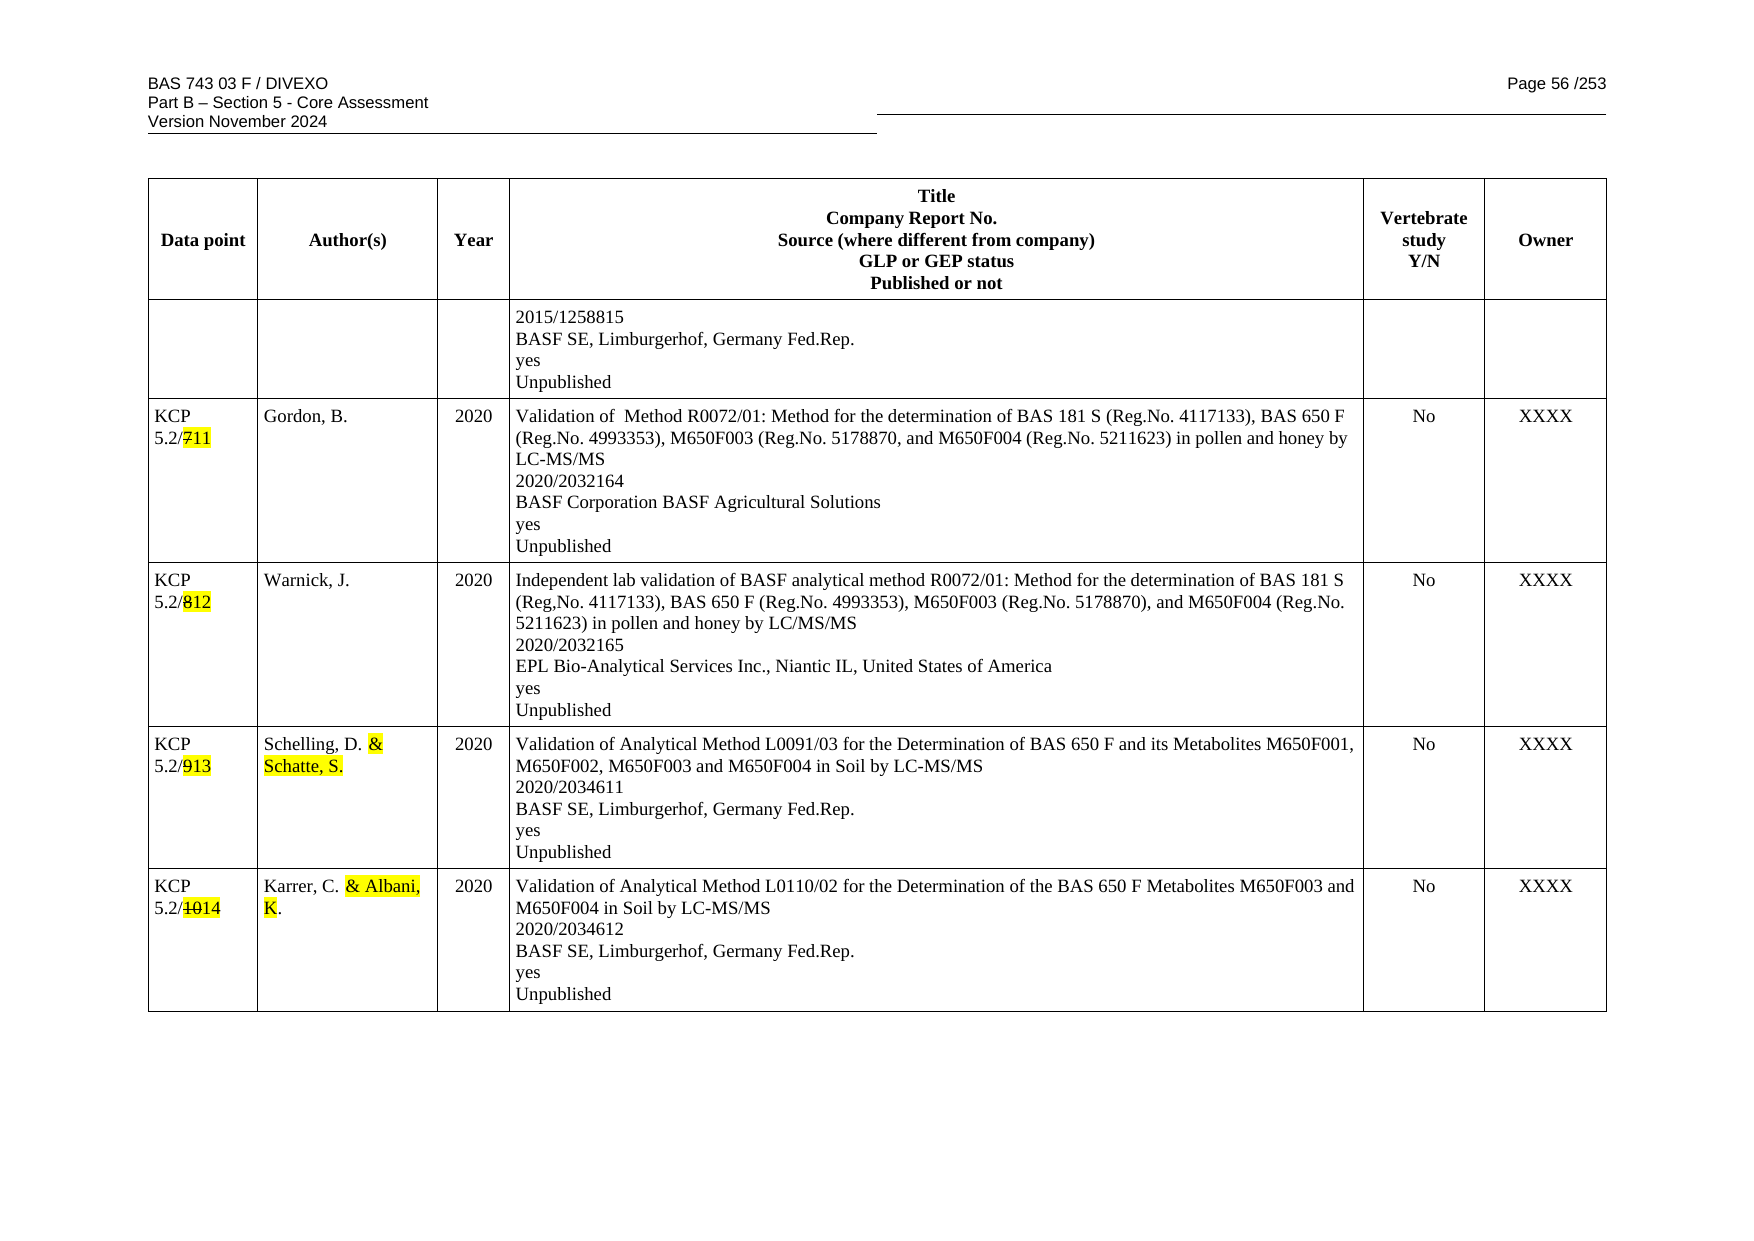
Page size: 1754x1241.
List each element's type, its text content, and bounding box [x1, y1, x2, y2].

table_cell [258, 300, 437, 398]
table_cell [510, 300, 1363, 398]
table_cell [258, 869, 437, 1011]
table_header Author(s) [258, 179, 437, 299]
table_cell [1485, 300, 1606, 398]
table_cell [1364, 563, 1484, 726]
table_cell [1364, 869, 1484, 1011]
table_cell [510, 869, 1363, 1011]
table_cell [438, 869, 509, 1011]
table_header Owner [1485, 179, 1606, 299]
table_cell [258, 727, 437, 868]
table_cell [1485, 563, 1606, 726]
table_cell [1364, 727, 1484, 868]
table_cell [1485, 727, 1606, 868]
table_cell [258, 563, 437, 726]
table_header Vertebrate study Y/N [1364, 179, 1484, 299]
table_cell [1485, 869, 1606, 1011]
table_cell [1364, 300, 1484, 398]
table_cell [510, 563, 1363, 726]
table_header Year [438, 179, 509, 299]
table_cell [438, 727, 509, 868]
table_header Data point [149, 179, 257, 299]
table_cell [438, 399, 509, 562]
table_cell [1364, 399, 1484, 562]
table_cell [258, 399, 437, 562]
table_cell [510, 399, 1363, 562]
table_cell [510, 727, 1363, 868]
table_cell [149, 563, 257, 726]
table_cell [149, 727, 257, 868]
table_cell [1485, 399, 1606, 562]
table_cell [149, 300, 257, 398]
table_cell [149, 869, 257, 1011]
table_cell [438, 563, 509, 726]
table_header Title Company Report No. Source (where different from company) GLP or GEP status Published or not [510, 179, 1363, 299]
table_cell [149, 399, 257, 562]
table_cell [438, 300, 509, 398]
